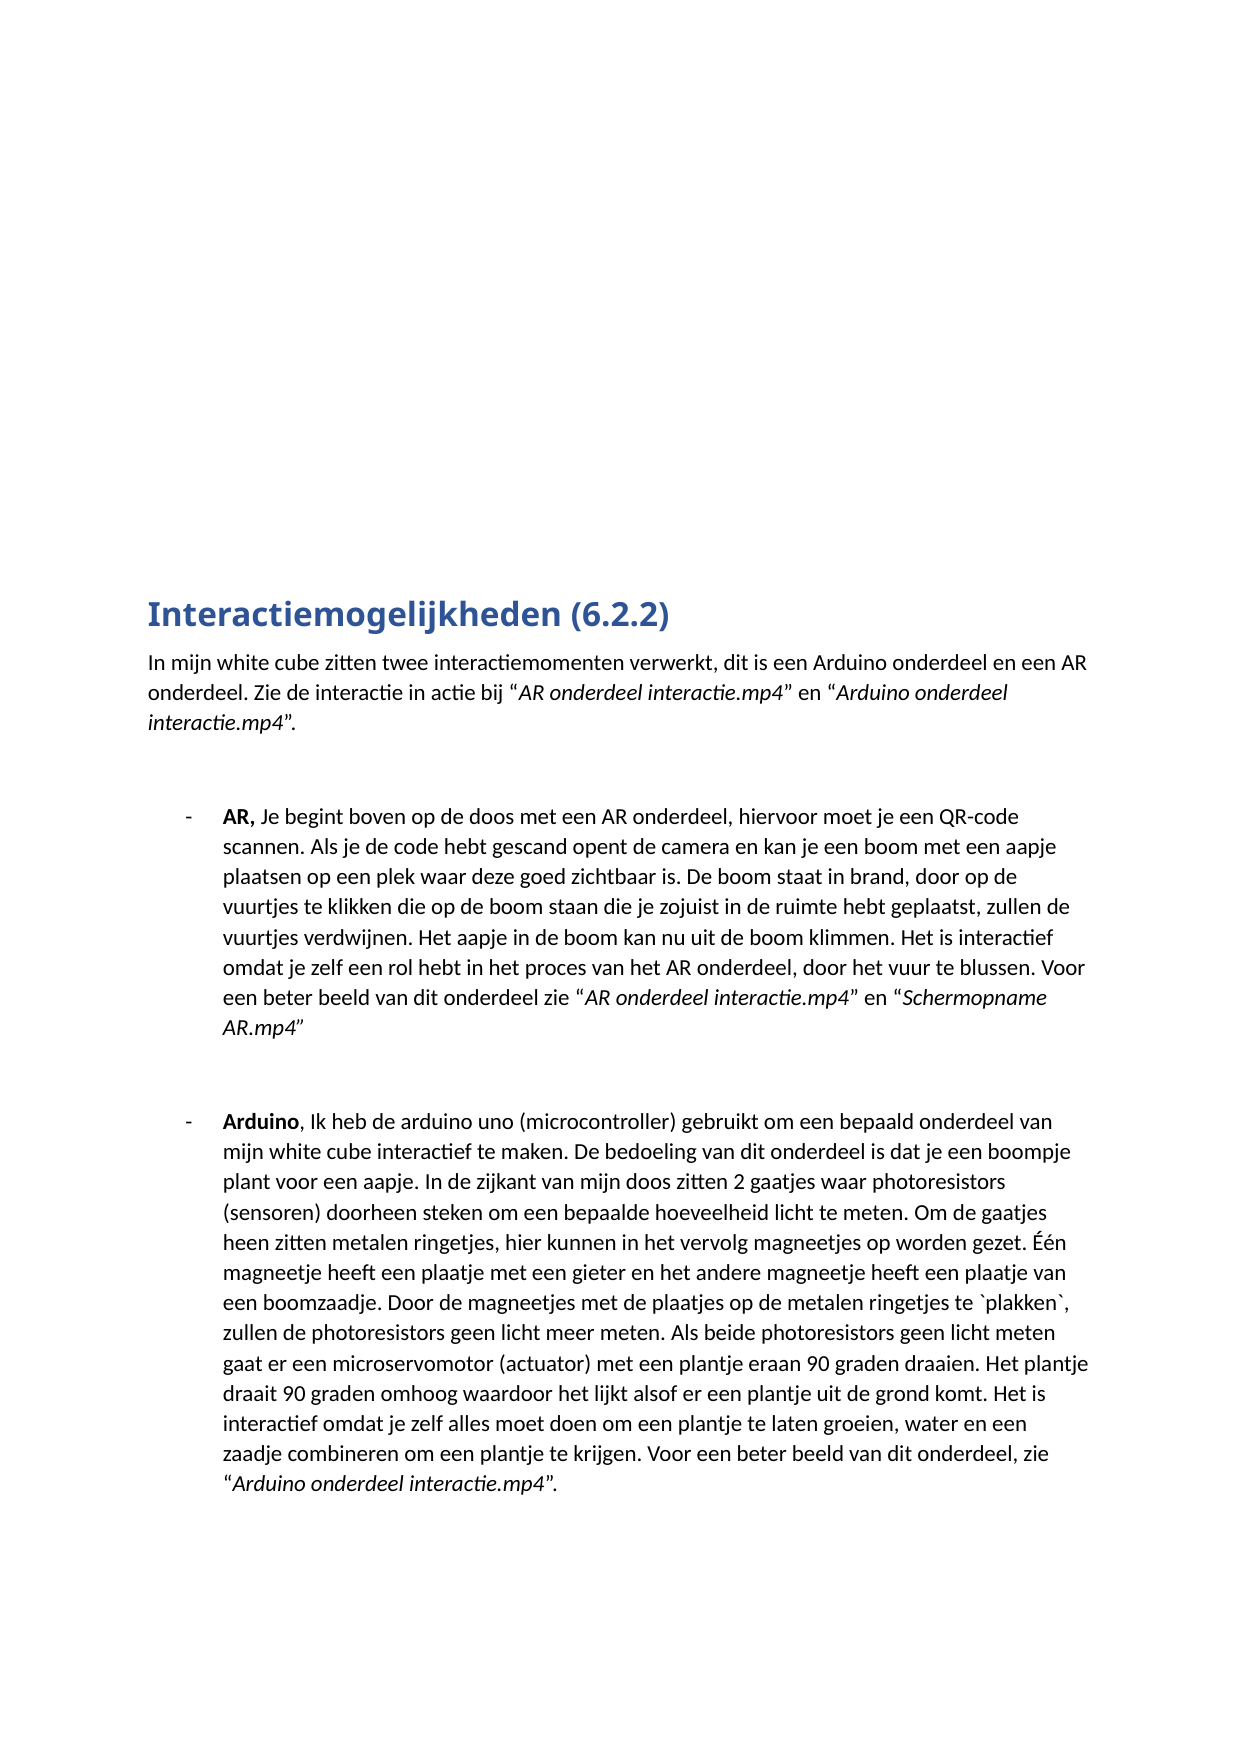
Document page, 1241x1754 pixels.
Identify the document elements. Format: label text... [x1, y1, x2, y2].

list AR, Je begint boven op de doos met een AR onderdeel, hiervoor moet je een QR-code scannen. Als je de code hebt gescand opent de camera en kan je een boom met een aapje plaatsen op een plek waar deze goed zichtbaar is. De boom staat in brand, door op de vuurtjes te klikken die op de boom staan die je zojuist in de ruimte hebt geplaatst, zullen de vuurtjes verdwijnen. Het aapje in de boom kan nu uit de boom klimmen. Het is interactief omdat je zelf een rol hebt in het proces van het AR onderdeel, door het vuur te blussen. Voor een beter beeld van dit onderdeel zie “AR onderdeel interactie.mp4” en “Schermopname AR.mp4” [185, 802, 1093, 1041]
text In mijn white cube zitten twee interactiemomenten verwerkt, dit is een Arduino onderdeel en een AR onderdeel. Zie de interactie in actie bij “AR onderdeel interactie.mp4” en “Arduino onderdeel interactie.mp4”. [148, 648, 1093, 736]
list Arduino, Ik heb de arduino uno (microcontroller) gebruikt om een bepaald onderdeel van mijn white cube interactief te maken. De bedoeling van dit onderdeel is dat je een boompje plant voor een aapje. In de zijkant van mijn doos zitten 2 gaatjes waar photoresistors (sensoren) doorheen steken om een bepaalde hoeveelheid licht te meten. Om de gaatjes heen zitten metalen ringetjes, hier kunnen in het vervolg magneetjes op worden gezet. Één magneetje heeft een plaatje met een gieter en het andere magneetje heeft een plaatje van een boomzaadje. Door de magneetjes met de plaatjes op de metalen ringetjes te `plakken`, zullen de photoresistors geen licht meer meten. Als beide photoresistors geen licht meten gaat er een microservomotor (actuator) met een plantje eraan 90 graden draaien. Het plantje draait 90 graden omhoog waardoor het lijkt alsof er een plantje uit de grond komt. Het is interactief omdat je zelf alles moet doen om een plantje te laten groeien, water en een zaadje combineren om een plantje te krijgen. Voor een beter beeld van dit onderdeel, zie “Arduino onderdeel interactie.mp4”. [185, 1107, 1093, 1497]
subtitle Interactiemogelijkheden (6.2.2) [148, 590, 1093, 636]
